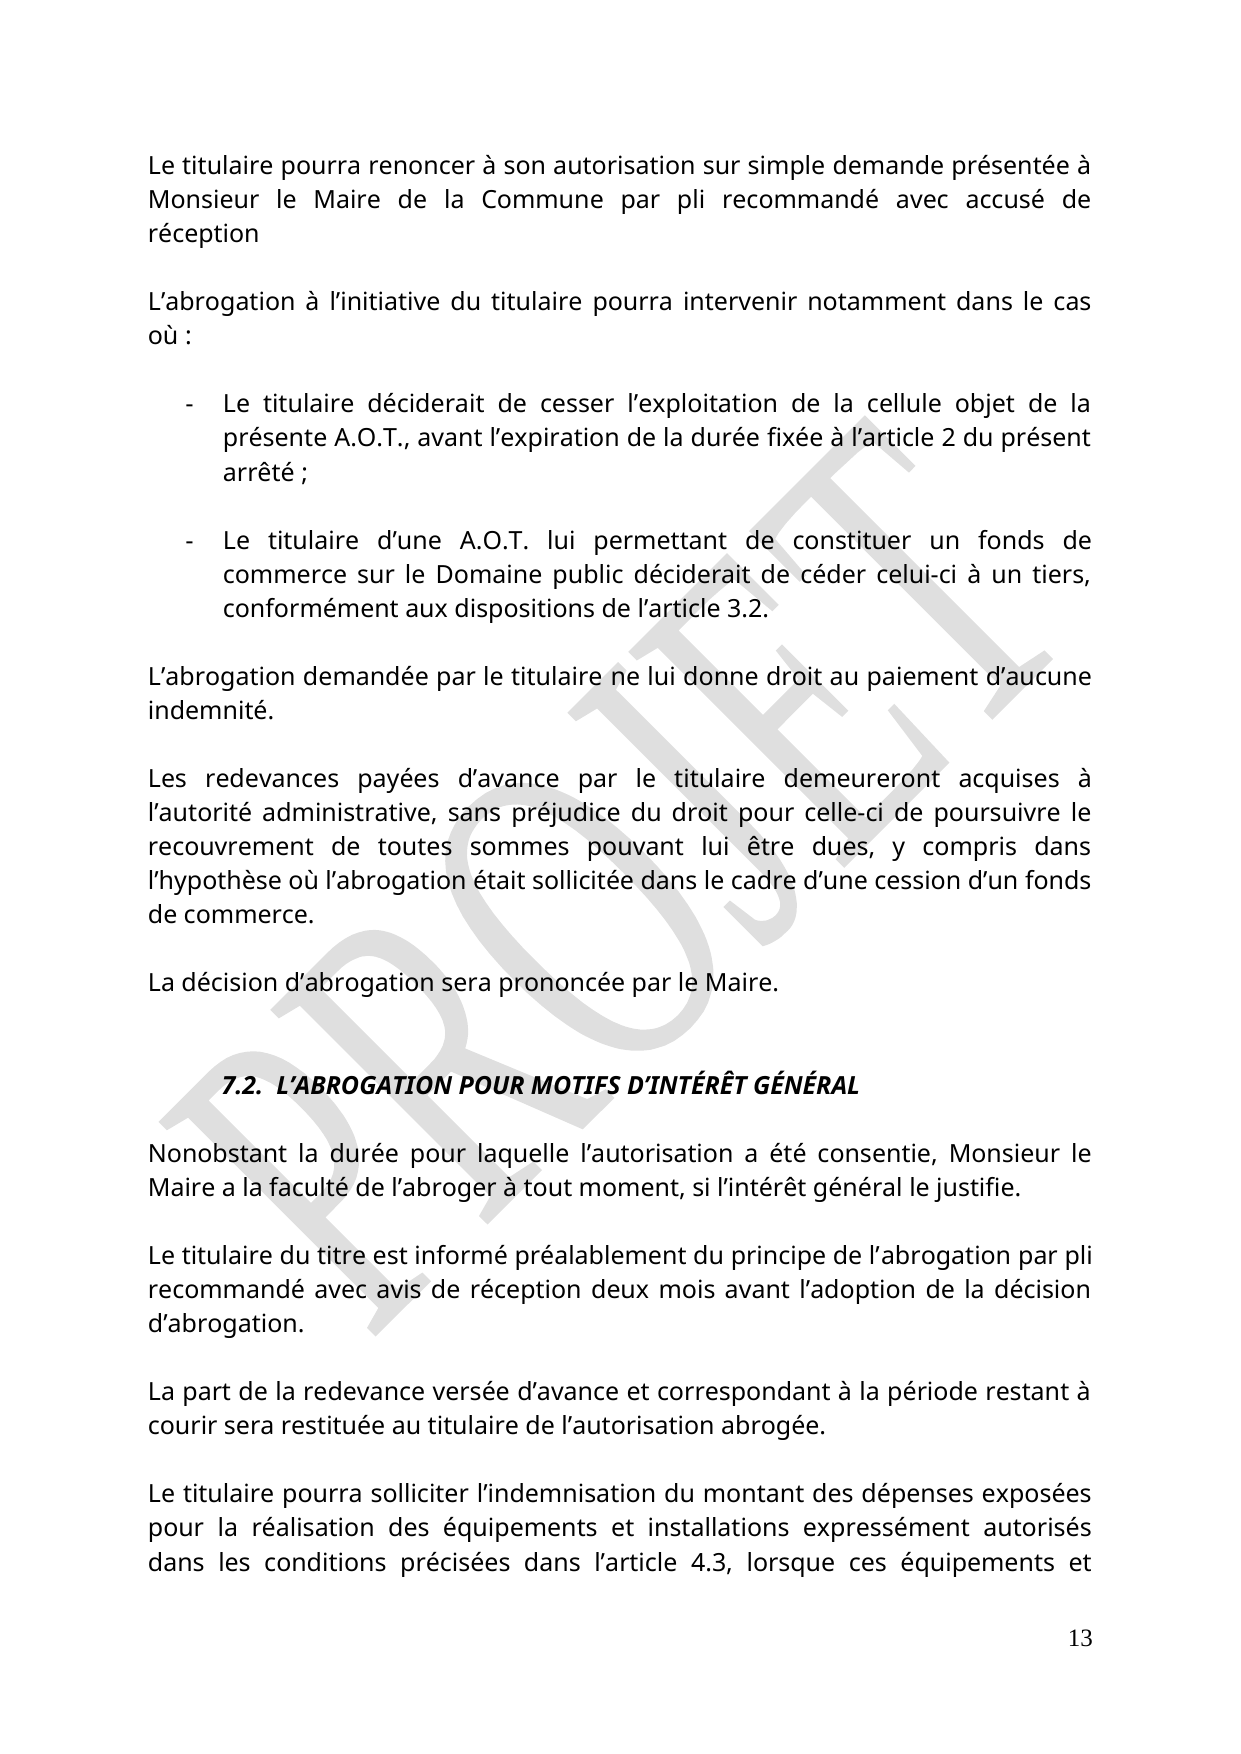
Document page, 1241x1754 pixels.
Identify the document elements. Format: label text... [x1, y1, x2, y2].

list Le titulaire déciderait de cesser l’exploitation de la cellule objet de la présente A.O.T., avant l’expiration de la durée fixée à l’article 2 du présent arrêté ; [185, 386, 1093, 488]
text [148, 1476, 1093, 1578]
text Le titulaire pourra renoncer à son autorisation sur simple demande présentée à Monsieur le Maire de la Commune par pli recommandé avec accusé de réception [148, 148, 1093, 250]
text L’abrogation demandée par le titulaire ne lui donne droit au paiement d’aucune indemnité. [148, 658, 1093, 727]
text La décision d’abrogation sera prononcée par le Maire. [148, 965, 1093, 999]
list Le titulaire d’une A.O.T. lui permettant de constituer un fonds de commerce sur le Domaine public déciderait de céder celui-ci à un tiers, conformément aux dispositions de l’article 3.2. [185, 522, 1093, 624]
text Nonobstant la durée pour laquelle l’autorisation a été consentie, Monsieur le Maire a la faculté de l’abroger à tout moment, si l’intérêt général le justifie. [148, 1135, 1093, 1203]
text Le titulaire du titre est informé préalablement du principe de l’abrogation par pli recommandé avec avis de réception deux mois avant l’adoption de la décision d’abrogation. [148, 1238, 1093, 1340]
text La part de la redevance versée d’avance et correspondant à la période restant à courir sera restituée au titulaire de l’autorisation abrogée. [148, 1374, 1093, 1442]
text Les redevances payées d’avance par le titulaire demeureront acquises à l’autorité administrative, sans préjudice du droit pour celle-ci de poursuivre le recouvrement de toutes sommes pouvant lui être dues, y compris dans l’hypothèse où l’abrogation était sollicitée dans le cadre d’une cession d’un fonds de commerce. [148, 761, 1093, 931]
text L’abrogation à l’initiative du titulaire pourra intervenir notamment dans le cas où : [148, 284, 1093, 352]
subtitle 7.2. L’ABROGATION POUR MOTIFS D’INTÉRÊT GÉNÉRAL [221, 1067, 1093, 1101]
